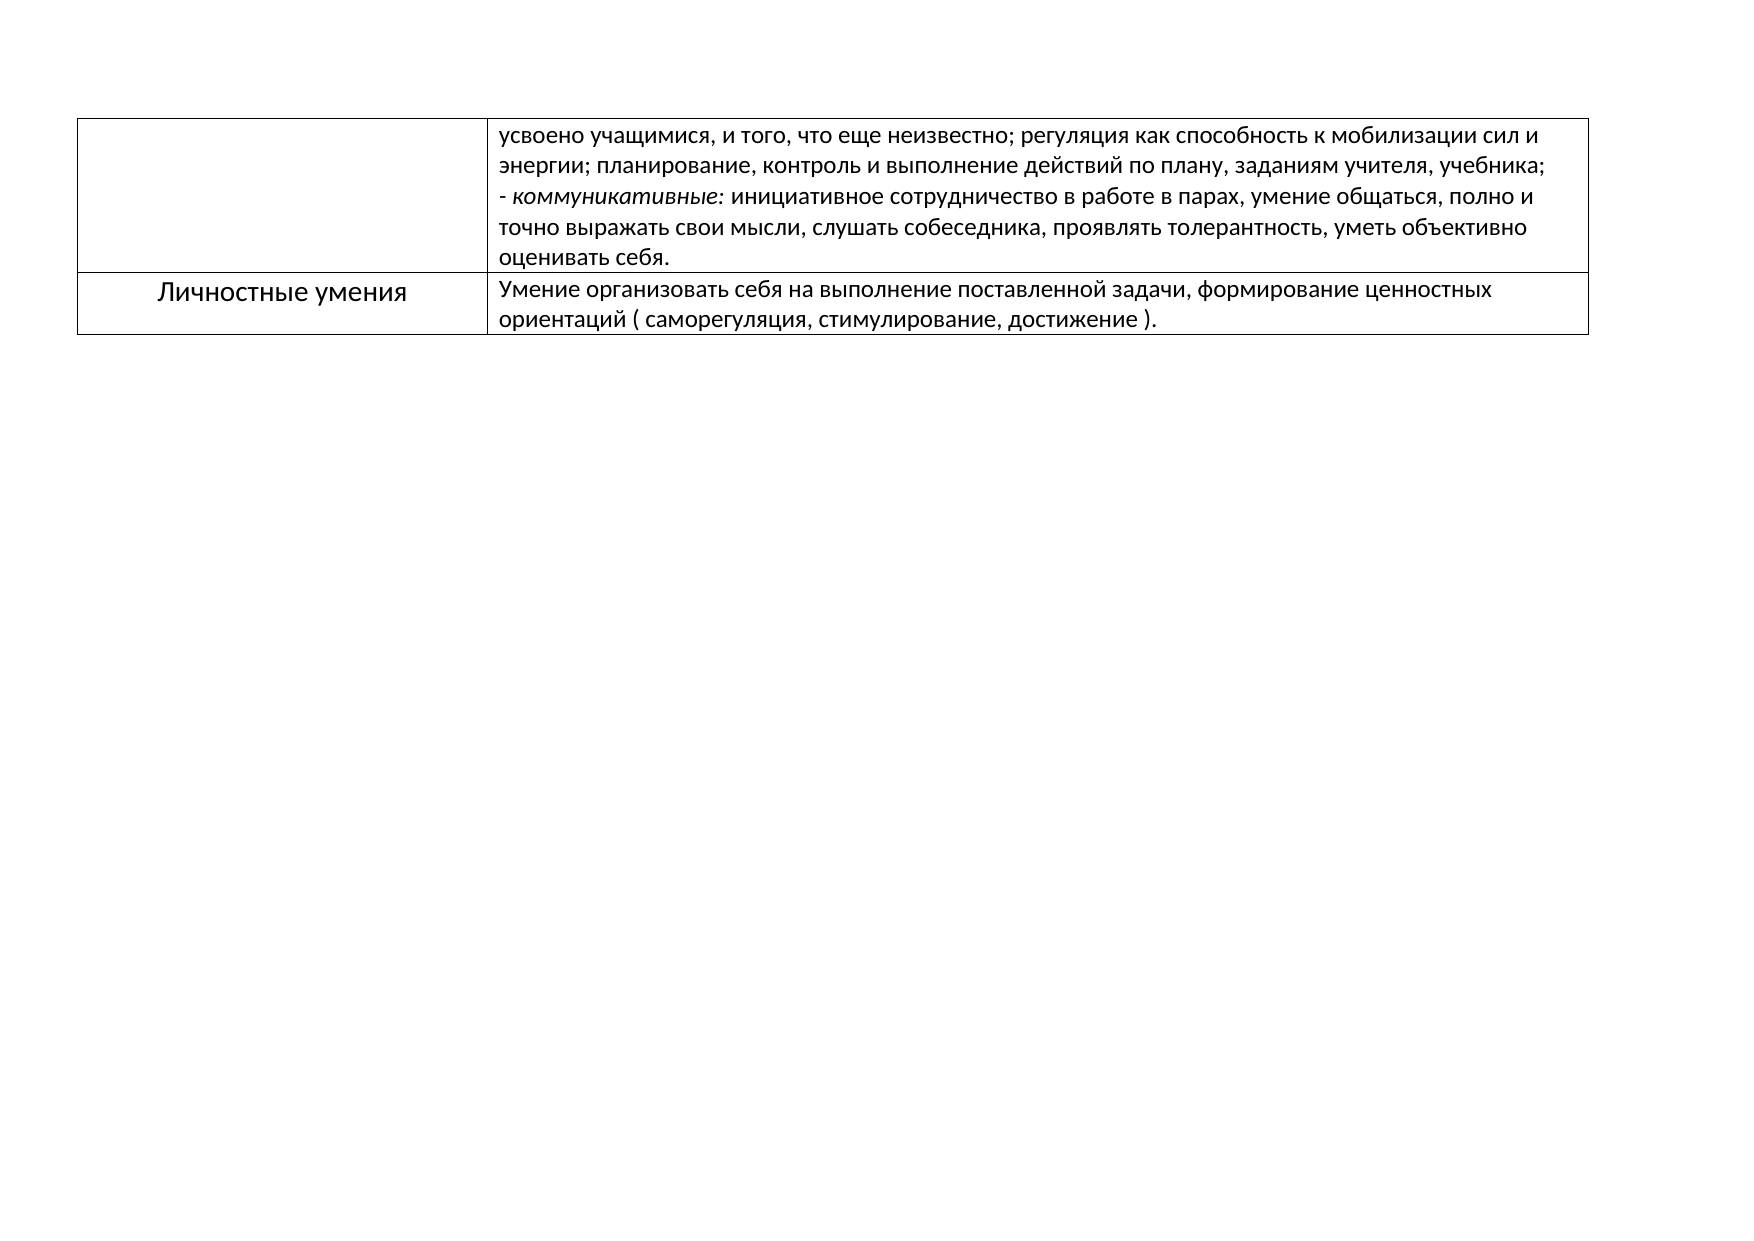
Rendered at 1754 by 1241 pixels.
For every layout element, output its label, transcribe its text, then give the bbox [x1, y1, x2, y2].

table_cell Умение организовать себя на выполнение поставленной задачи, формирование ценностных ориентаций ( саморегуляция, стимулирование, достижение ). [488, 273, 1588, 334]
table_cell Личностные умения [78, 273, 487, 334]
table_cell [488, 119, 1588, 272]
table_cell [78, 119, 487, 272]
